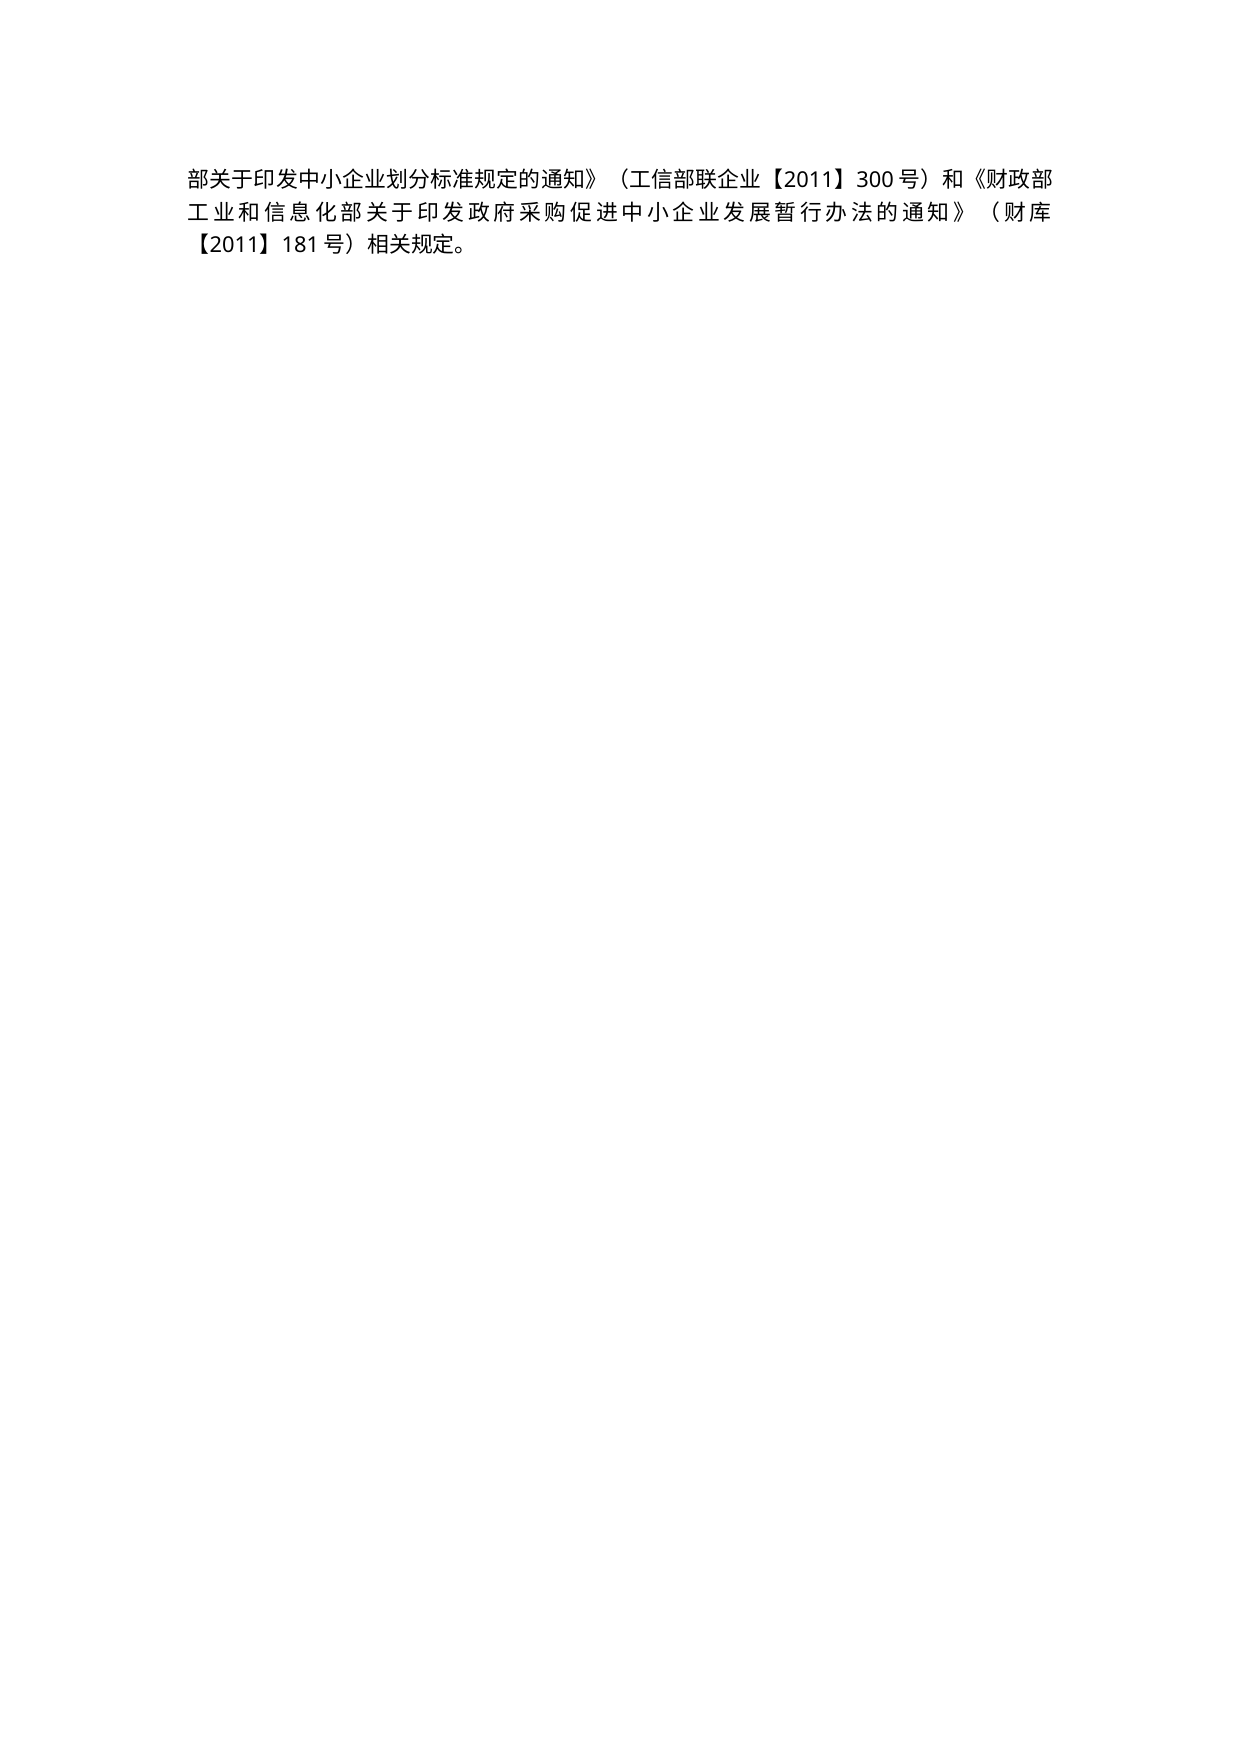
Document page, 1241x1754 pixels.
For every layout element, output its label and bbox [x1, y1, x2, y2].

text [187, 162, 1053, 259]
